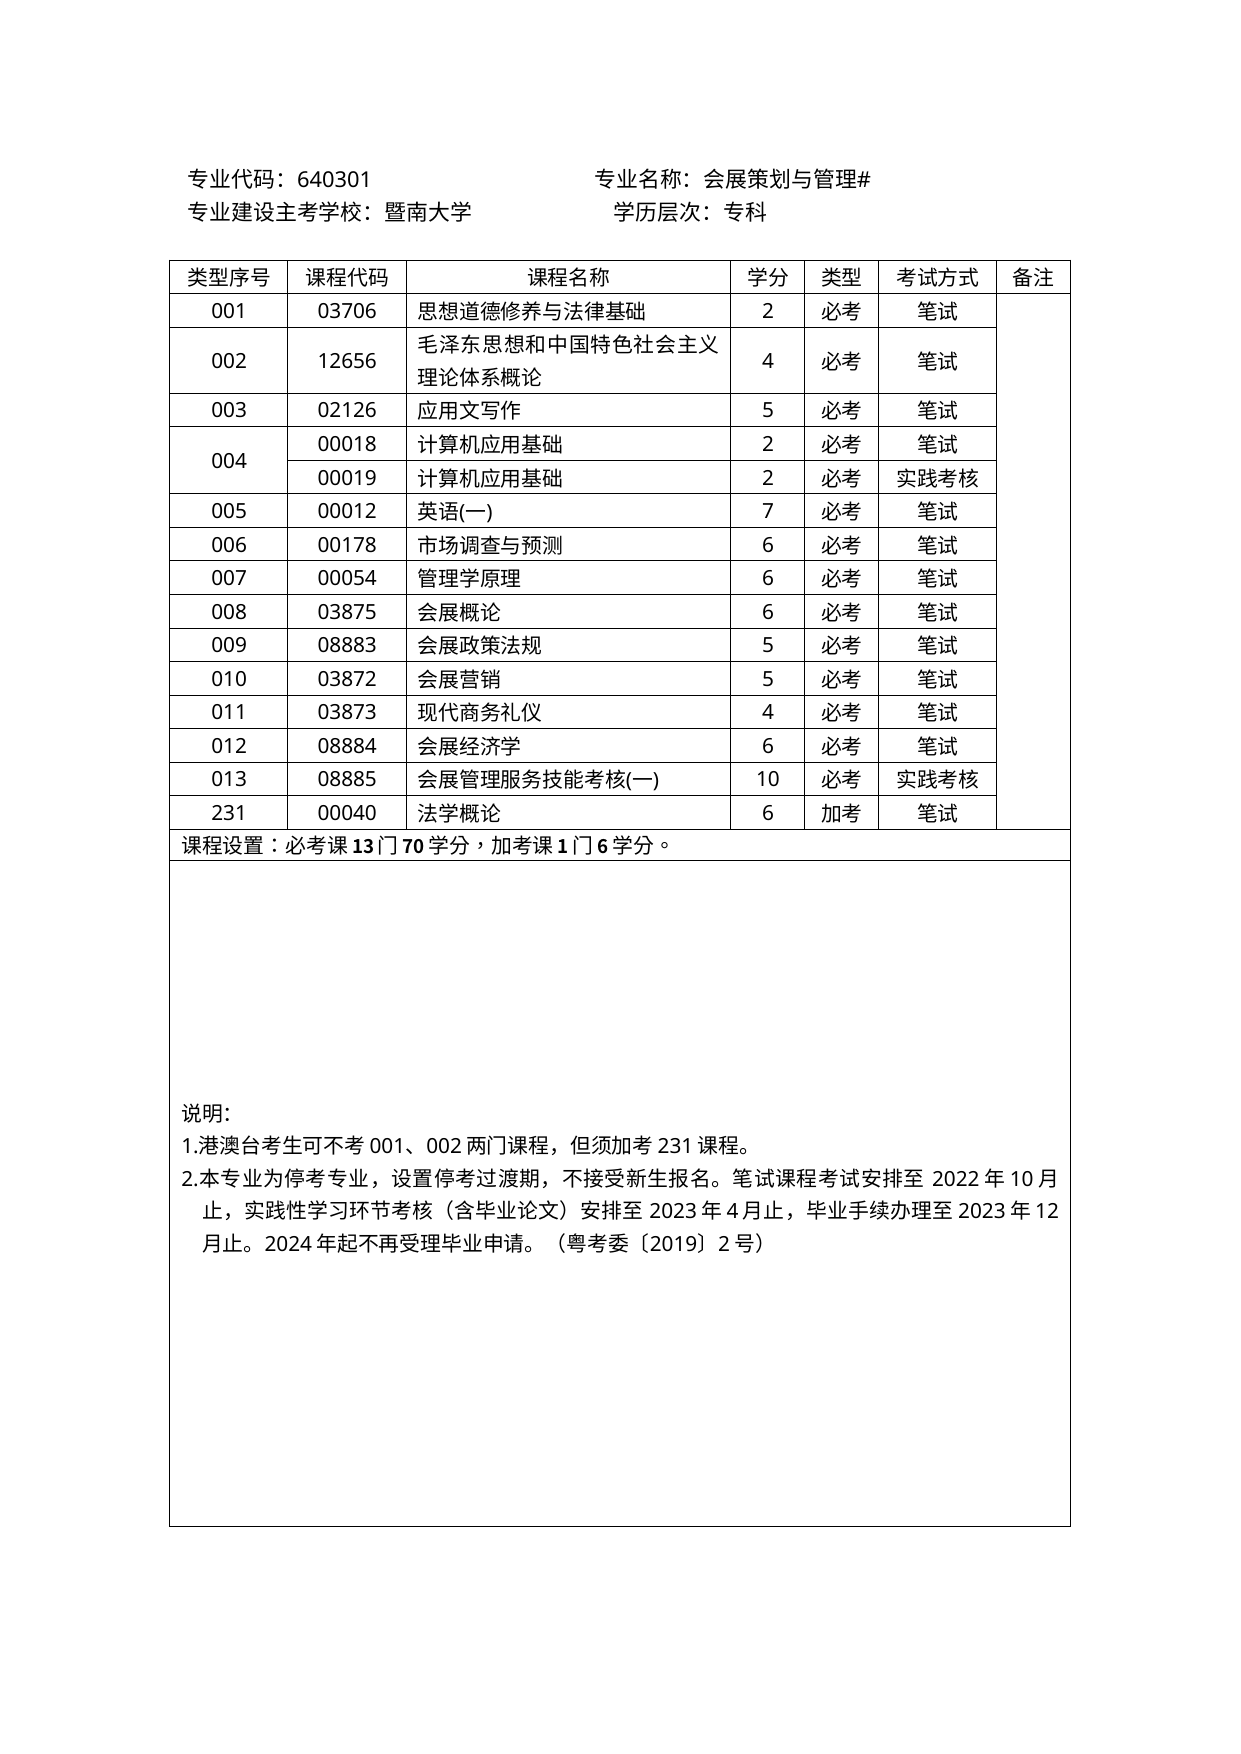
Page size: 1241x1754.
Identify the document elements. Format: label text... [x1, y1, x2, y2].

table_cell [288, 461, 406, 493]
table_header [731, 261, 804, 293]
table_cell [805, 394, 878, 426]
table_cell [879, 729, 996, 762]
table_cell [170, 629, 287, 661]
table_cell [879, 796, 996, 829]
text 专业代码：640301 专业名称：会展策划与管理# [187, 162, 1053, 194]
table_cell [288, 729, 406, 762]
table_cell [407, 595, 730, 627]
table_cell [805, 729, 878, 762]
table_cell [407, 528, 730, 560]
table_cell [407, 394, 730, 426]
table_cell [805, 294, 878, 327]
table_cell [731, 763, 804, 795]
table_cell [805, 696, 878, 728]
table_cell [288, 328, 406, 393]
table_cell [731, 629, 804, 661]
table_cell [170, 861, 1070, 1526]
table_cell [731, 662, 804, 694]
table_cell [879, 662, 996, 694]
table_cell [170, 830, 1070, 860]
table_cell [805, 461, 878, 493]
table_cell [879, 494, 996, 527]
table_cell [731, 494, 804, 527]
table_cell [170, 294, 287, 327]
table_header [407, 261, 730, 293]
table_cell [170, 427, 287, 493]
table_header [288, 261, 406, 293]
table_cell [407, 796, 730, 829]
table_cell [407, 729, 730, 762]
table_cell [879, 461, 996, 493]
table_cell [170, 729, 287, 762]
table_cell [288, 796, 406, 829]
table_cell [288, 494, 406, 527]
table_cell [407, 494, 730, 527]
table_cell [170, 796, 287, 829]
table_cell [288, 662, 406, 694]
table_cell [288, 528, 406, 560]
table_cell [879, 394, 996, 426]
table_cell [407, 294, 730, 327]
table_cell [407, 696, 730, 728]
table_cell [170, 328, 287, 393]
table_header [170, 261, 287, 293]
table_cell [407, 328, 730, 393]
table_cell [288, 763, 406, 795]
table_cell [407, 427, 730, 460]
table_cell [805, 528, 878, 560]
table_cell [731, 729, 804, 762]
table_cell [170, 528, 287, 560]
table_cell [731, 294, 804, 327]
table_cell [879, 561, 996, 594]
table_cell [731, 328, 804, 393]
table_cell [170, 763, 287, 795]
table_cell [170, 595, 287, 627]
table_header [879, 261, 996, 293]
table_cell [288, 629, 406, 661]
text 专业建设主考学校：暨南大学 学历层次：专科 [187, 194, 1053, 227]
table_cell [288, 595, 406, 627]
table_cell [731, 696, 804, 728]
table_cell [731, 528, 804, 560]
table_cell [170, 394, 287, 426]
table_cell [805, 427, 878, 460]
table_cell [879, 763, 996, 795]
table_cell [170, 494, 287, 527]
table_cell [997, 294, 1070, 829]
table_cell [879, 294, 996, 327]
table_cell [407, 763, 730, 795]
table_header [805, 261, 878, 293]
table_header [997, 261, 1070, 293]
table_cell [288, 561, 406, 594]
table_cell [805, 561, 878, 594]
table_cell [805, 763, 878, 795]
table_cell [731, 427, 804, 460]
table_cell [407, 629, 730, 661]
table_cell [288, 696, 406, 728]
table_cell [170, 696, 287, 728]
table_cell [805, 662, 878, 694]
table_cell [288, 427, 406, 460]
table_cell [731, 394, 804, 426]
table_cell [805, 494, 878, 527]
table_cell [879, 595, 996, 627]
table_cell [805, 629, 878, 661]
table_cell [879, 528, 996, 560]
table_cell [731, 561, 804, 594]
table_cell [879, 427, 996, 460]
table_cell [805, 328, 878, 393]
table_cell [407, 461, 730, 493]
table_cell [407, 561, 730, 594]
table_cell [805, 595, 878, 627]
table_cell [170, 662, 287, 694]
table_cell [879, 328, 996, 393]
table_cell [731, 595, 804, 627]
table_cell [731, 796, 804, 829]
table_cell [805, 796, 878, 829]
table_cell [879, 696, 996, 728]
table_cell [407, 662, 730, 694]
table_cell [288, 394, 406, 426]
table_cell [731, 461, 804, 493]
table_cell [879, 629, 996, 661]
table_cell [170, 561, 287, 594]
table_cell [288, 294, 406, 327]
